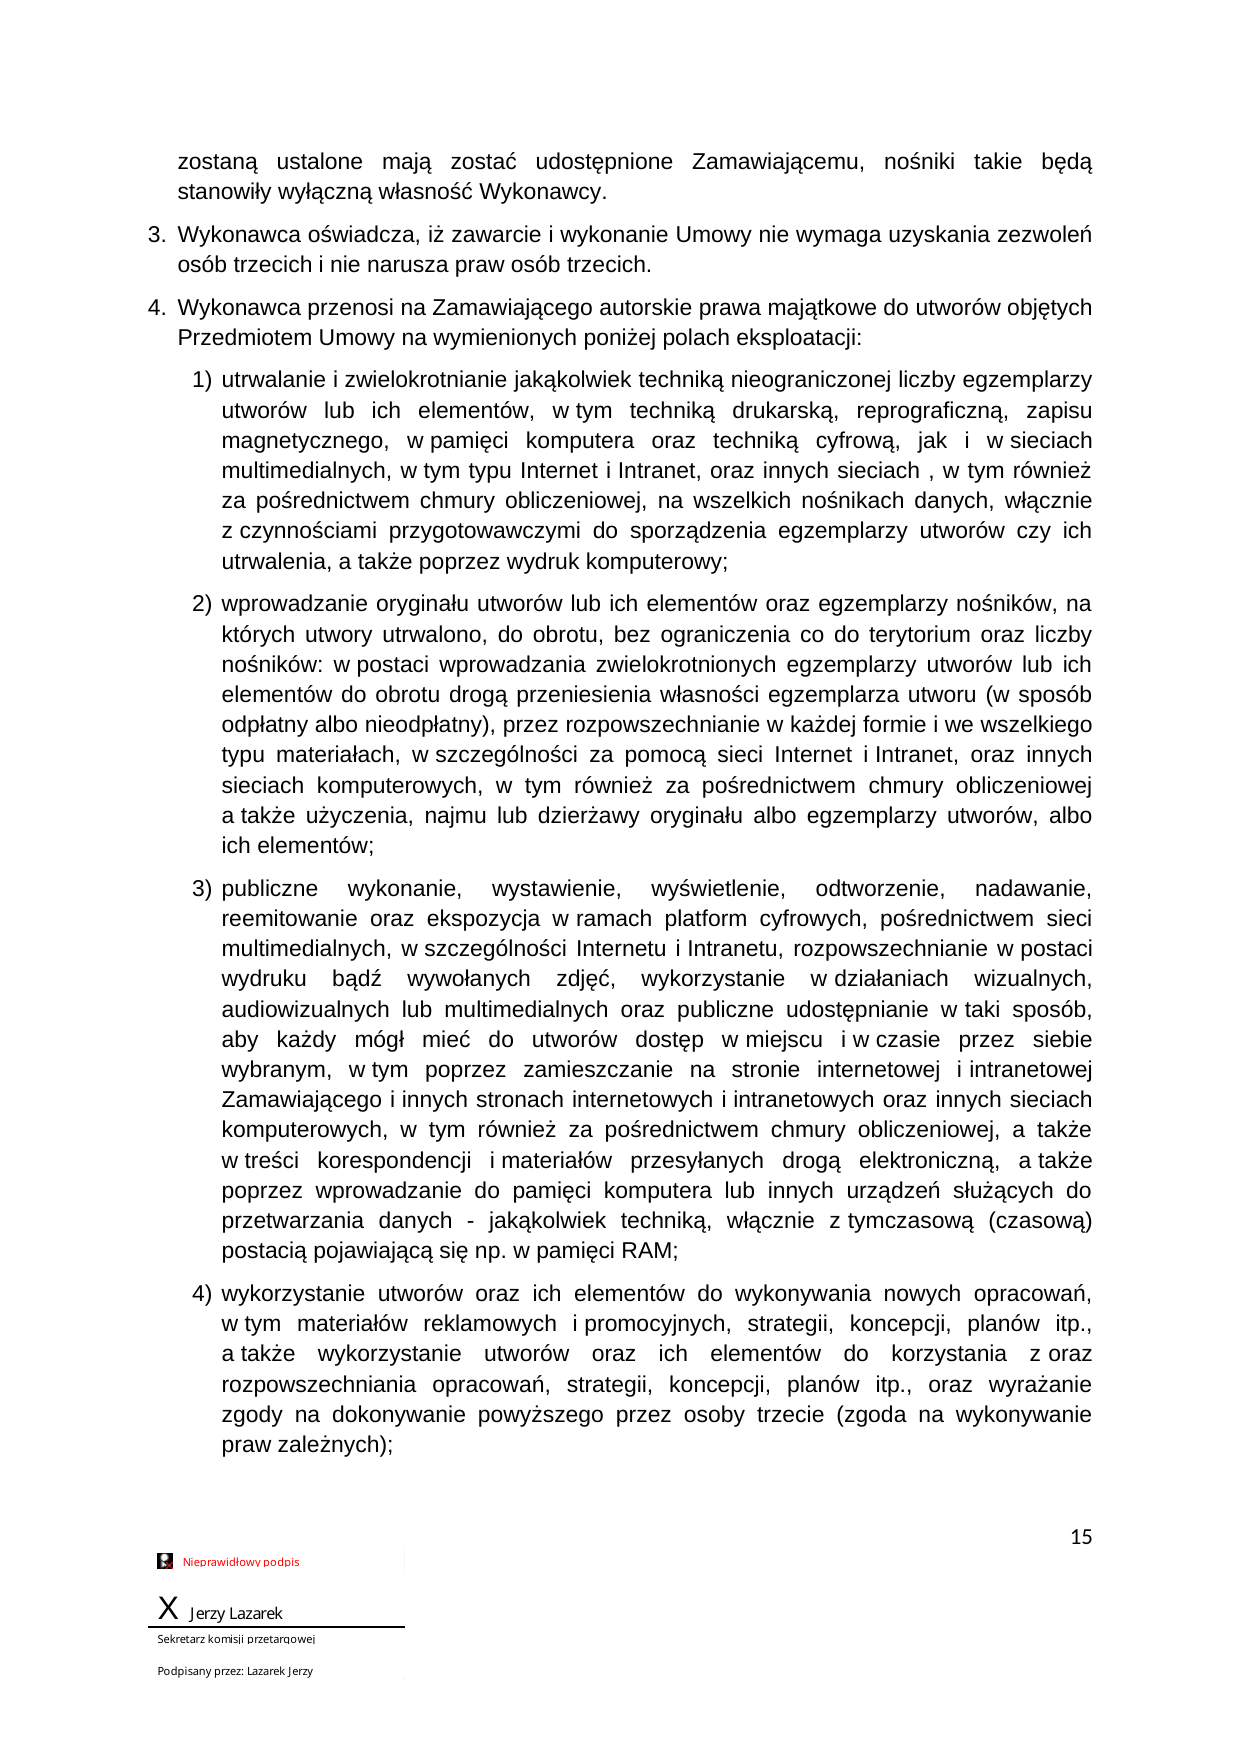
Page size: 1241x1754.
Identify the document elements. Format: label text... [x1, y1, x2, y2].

list Wykonawca przenosi na Zamawiającego autorskie prawa majątkowe do utworów objętych Przedmiotem Umowy na wymienionych poniżej polach eksploatacji: [148, 293, 1093, 350]
list publiczne wykonanie, wystawienie, wyświetlenie, odtworzenie, nadawanie, reemitowanie oraz ekspozycja w ramach platform cyfrowych, pośrednictwem sieci multimedialnych, w szczególności Internetu i Intranetu, rozpowszechnianie w postaci wydruku bądź wywołanych zdjęć, wykorzystanie w działaniach wizualnych, audiowizualnych lub multimedialnych oraz publiczne udostępnianie w taki sposób, aby każdy mógł mieć do utworów dostęp w miejscu i w czasie przez siebie wybranym, w tym poprzez zamieszczanie na stronie internetowej i intranetowej Zamawiającego i innych stronach internetowych i intranetowych oraz innych sieciach komputerowych, w tym również za pośrednictwem chmury obliczeniowej, a także w treści korespondencji i materiałów przesyłanych drogą elektroniczną, a także poprzez wprowadzanie do pamięci komputera lub innych urządzeń służących do przetwarzania danych - jakąkolwiek techniką, włącznie z tymczasową (czasową) postacią pojawiającą się np. w pamięci RAM; [192, 875, 1093, 1263]
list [148, 148, 1093, 204]
list utrwalanie i zwielokrotnianie jakąkolwiek techniką nieograniczonej liczby egzemplarzy utworów lub ich elementów, w tym techniką drukarską, reprograficzną, zapisu magnetycznego, w pamięci komputera oraz techniką cyfrową, jak i w sieciach multimedialnych, w tym typu Internet i Intranet, oraz innych sieciach , w tym również za pośrednictwem chmury obliczeniowej, na wszelkich nośnikach danych, włącznie z czynnościami przygotowawczymi do sporządzenia egzemplarzy utworów czy ich utrwalenia, a także poprzez wydruk komputerowy; [192, 366, 1093, 574]
list wykorzystanie utworów oraz ich elementów do wykonywania nowych opracowań, w tym materiałów reklamowych i promocyjnych, strategii, koncepcji, planów itp., a także wykorzystanie utworów oraz ich elementów do korzystania z oraz rozpowszechniania opracowań, strategii, koncepcji, planów itp., oraz wyrażanie zgody na dokonywanie powyższego przez osoby trzecie (zgoda na wykonywanie praw zależnych); [192, 1280, 1093, 1457]
list Wykonawca oświadcza, iż zawarcie i wykonanie Umowy nie wymaga uzyskania zezwoleń osób trzecich i nie narusza praw osób trzecich. [148, 221, 1093, 277]
list wprowadzanie oryginału utworów lub ich elementów oraz egzemplarzy nośników, na których utwory utrwalono, do obrotu, bez ograniczenia co do terytorium oraz liczby nośników: w postaci wprowadzania zwielokrotnionych egzemplarzy utworów lub ich elementów do obrotu drogą przeniesienia własności egzemplarza utworu (w sposób odpłatny albo nieodpłatny), przez rozpowszechnianie w każdej formie i we wszelkiego typu materiałach, w szczególności za pomocą sieci Internet i Intranet, oraz innych sieciach komputerowych, w tym również za pośrednictwem chmury obliczeniowej a także użyczenia, najmu lub dzierżawy oryginału albo egzemplarzy utworów, albo ich elementów; [192, 590, 1093, 858]
